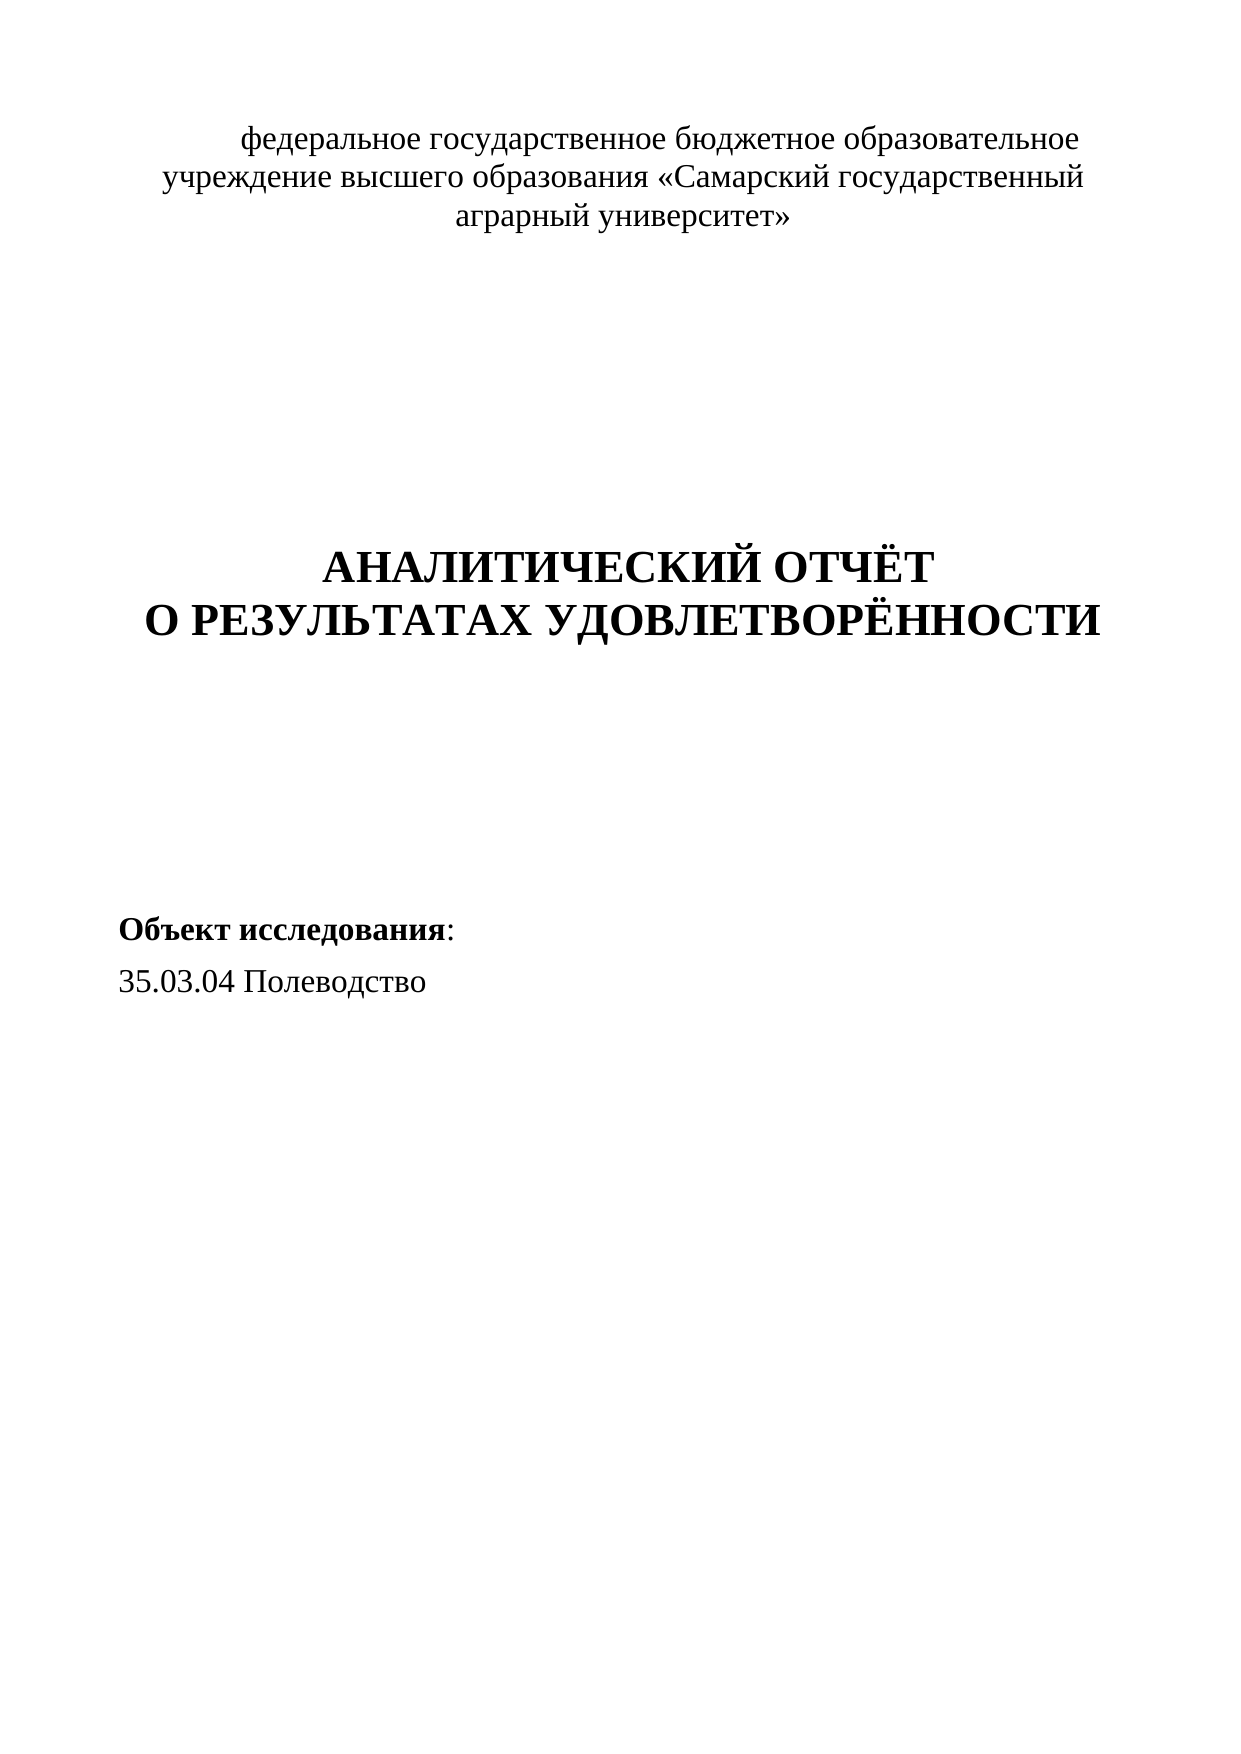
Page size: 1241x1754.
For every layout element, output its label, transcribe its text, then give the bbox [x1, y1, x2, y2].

text 35.03.04 Полеводство [118, 962, 1122, 1000]
text федеральное государственное бюджетное образовательное учреждение высшего образования «Самарский государственный аграрный университет» [124, 118, 1122, 233]
text Объект исследования: [118, 909, 1122, 947]
text О РЕЗУЛЬТАТАХ УДОВЛЕТВОРЁННОСТИ [124, 592, 1122, 645]
text АНАЛИТИЧЕСКИЙ ОТЧЁТ [124, 540, 1122, 592]
